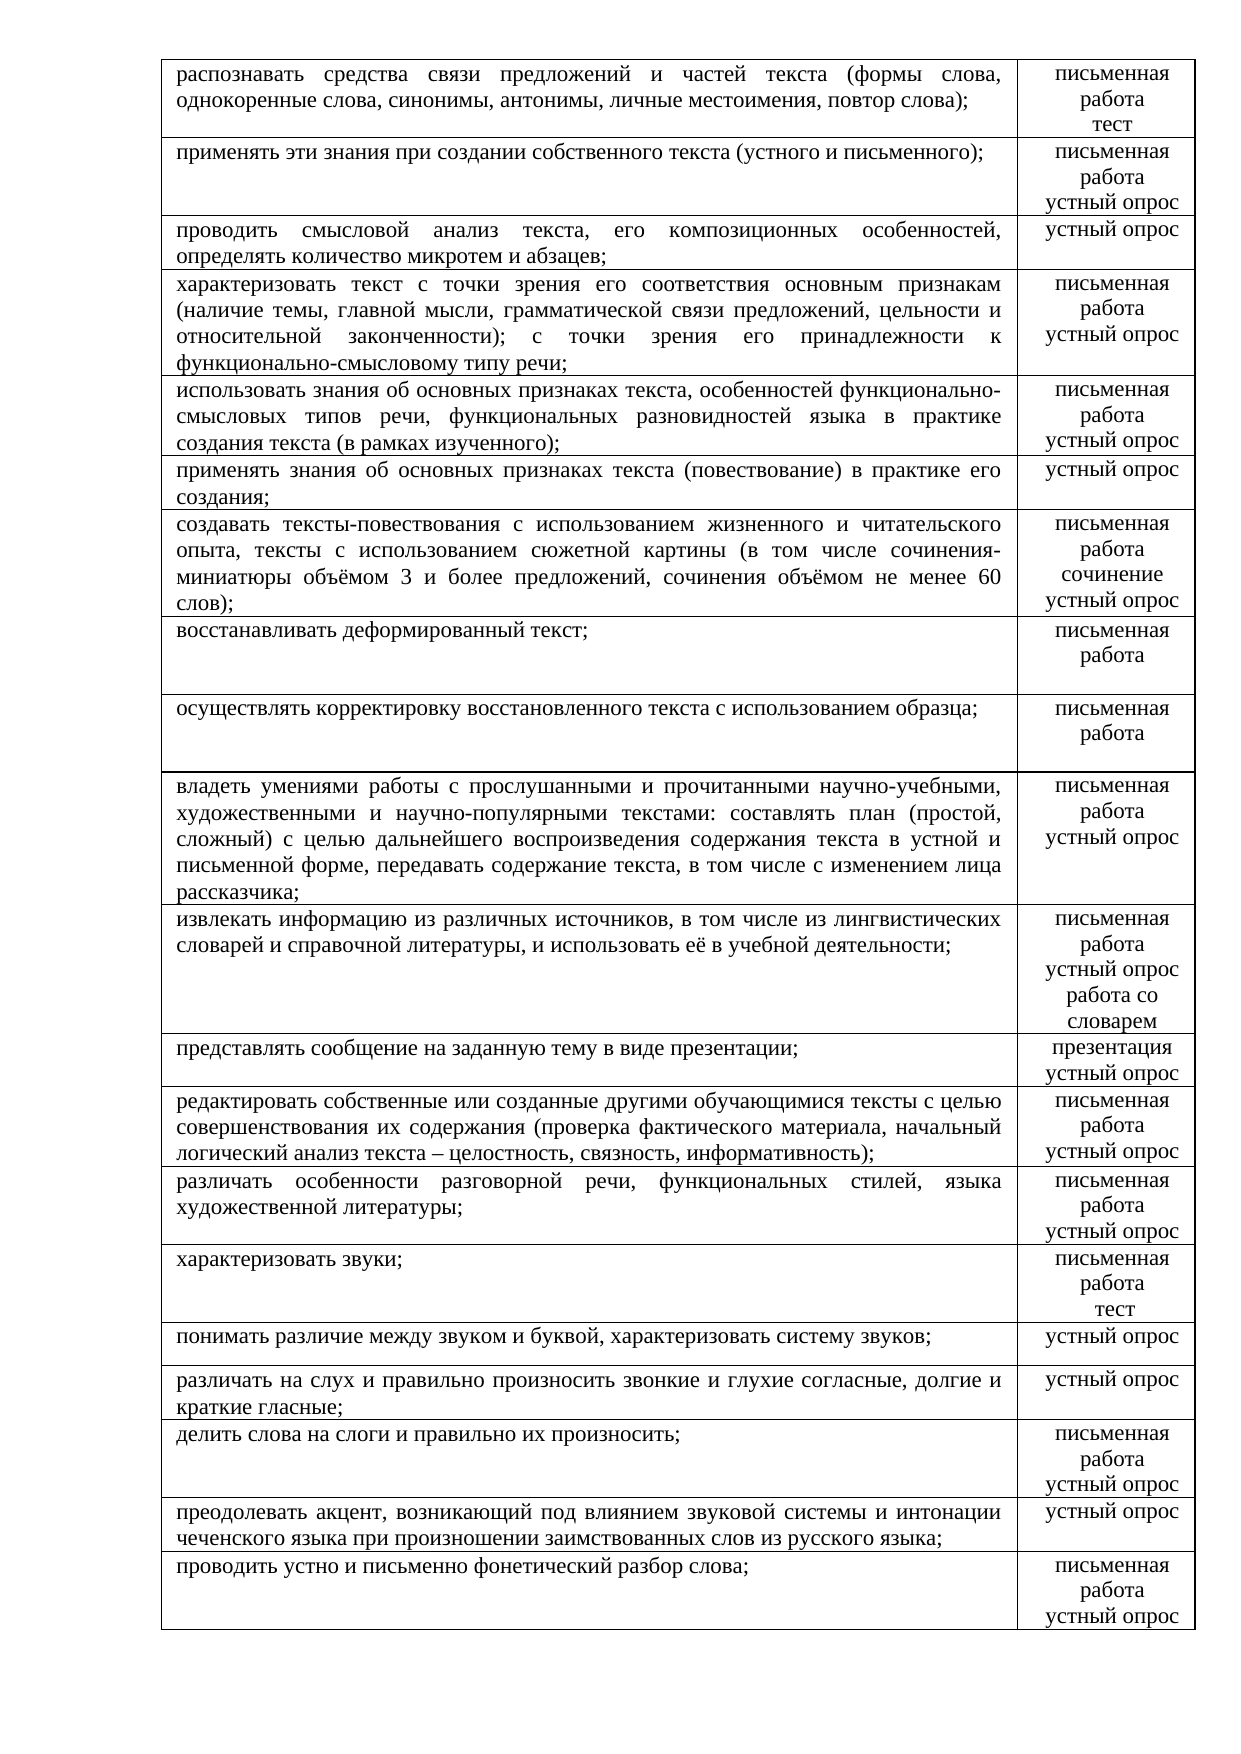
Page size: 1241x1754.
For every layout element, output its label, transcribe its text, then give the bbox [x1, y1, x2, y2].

table_cell устный опрос [1018, 1498, 1194, 1551]
table_cell различать особенности разговорной речи, функциональных стилей, языка художественной литературы; [162, 1167, 1017, 1244]
table_cell представлять сообщение на заданную тему в виде презентации; [162, 1034, 1017, 1086]
table_cell делить слова на слоги и правильно их произносить; [162, 1420, 1017, 1497]
table_cell создавать тексты-повествования с использованием жизненного и читательского опыта, тексты с использованием сюжетной картины (в том числе сочинения-миниатюры объёмом 3 и более предложений, сочинения объёмом не менее 60 слов); [162, 510, 1017, 616]
table_cell редактировать собственные или созданные другими обучающимися тексты с целью совершенствования их содержания (проверка фактического материала, начальный логический анализ текста – целостность, связность, информативность); [162, 1087, 1017, 1166]
table_cell различать на слух и правильно произносить звонкие и глухие согласные, долгие и краткие гласные; [162, 1366, 1017, 1419]
table_cell распознавать средства связи предложений и частей текста (формы слова, однокоренные слова, синонимы, антонимы, личные местоимения, повтор слова); [162, 60, 1017, 137]
table_cell характеризовать текст с точки зрения его соответствия основным признакам (наличие темы, главной мысли, грамматической связи предложений, цельности и относительной законченности); с точки зрения его принадлежности к функционально-смысловому типу речи; [162, 270, 1017, 375]
table_cell проводить смысловой анализ текста, его композиционных особенностей, определять количество микротем и абзацев; [162, 216, 1017, 269]
table_cell письменная работа сочинение устный опрос [1018, 510, 1194, 616]
table_cell устный опрос [1018, 216, 1194, 269]
table_cell письменная работа [1018, 695, 1194, 771]
table_cell устный опрос [1018, 456, 1194, 509]
table_cell преодолевать акцент, возникающий под влиянием звуковой системы и интонации чеченского языка при произношении заимствованных слов из русского языка; [162, 1498, 1017, 1551]
table_cell извлекать информацию из различных источников, в том числе из лингвистических словарей и справочной литературы, и использовать её в учебной деятельности; [162, 905, 1017, 1033]
table_cell применять эти знания при создании собственного текста (устного и письменного); [162, 138, 1017, 215]
table_cell письменная работа устный опрос [1018, 773, 1194, 904]
table_cell использовать знания об основных признаках текста, особенностей функционально-смысловых типов речи, функциональных разновидностей языка в практике создания текста (в рамках изученного); [162, 376, 1017, 455]
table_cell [1018, 1552, 1194, 1629]
table_cell владеть умениями работы с прослушанными и прочитанными научно-учебными, художественными и научно-популярными текстами: составлять план (простой, сложный) с целью дальнейшего воспроизведения содержания текста в устной и письменной форме, передавать содержание текста, в том числе с изменением лица рассказчика; [162, 773, 1017, 904]
table_cell устный опрос [1018, 1323, 1194, 1365]
table_cell письменная работа устный опрос [1018, 1167, 1194, 1244]
table_cell восстанавливать деформированный текст; [162, 617, 1017, 693]
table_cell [1018, 138, 1194, 215]
table_cell осуществлять корректировку восстановленного текста с использованием образца; [162, 695, 1017, 771]
table_cell устный опрос [1018, 1366, 1194, 1419]
table_cell письменная работа устный опрос [1018, 1420, 1194, 1497]
table_cell письменная работа устный опрос [1018, 376, 1194, 455]
table_cell письменная работа тест [1018, 1245, 1194, 1322]
table_cell письменная работа устный опрос [1018, 270, 1194, 375]
table_cell письменная работа [1018, 617, 1194, 693]
table_cell письменная работа тест [1018, 60, 1194, 137]
table_cell применять знания об основных признаках текста (повествование) в практике его создания; [162, 456, 1017, 509]
table_cell проводить устно и письменно фонетический разбор слова; [162, 1552, 1017, 1629]
table_cell презентация устный опрос [1018, 1034, 1194, 1086]
table_cell письменная работа устный опрос работа со словарем [1018, 905, 1194, 1033]
table_cell понимать различие между звуком и буквой, характеризовать систему звуков; [162, 1323, 1017, 1365]
table_cell письменная работа устный опрос [1018, 1087, 1194, 1166]
table_cell характеризовать звуки; [162, 1245, 1017, 1322]
